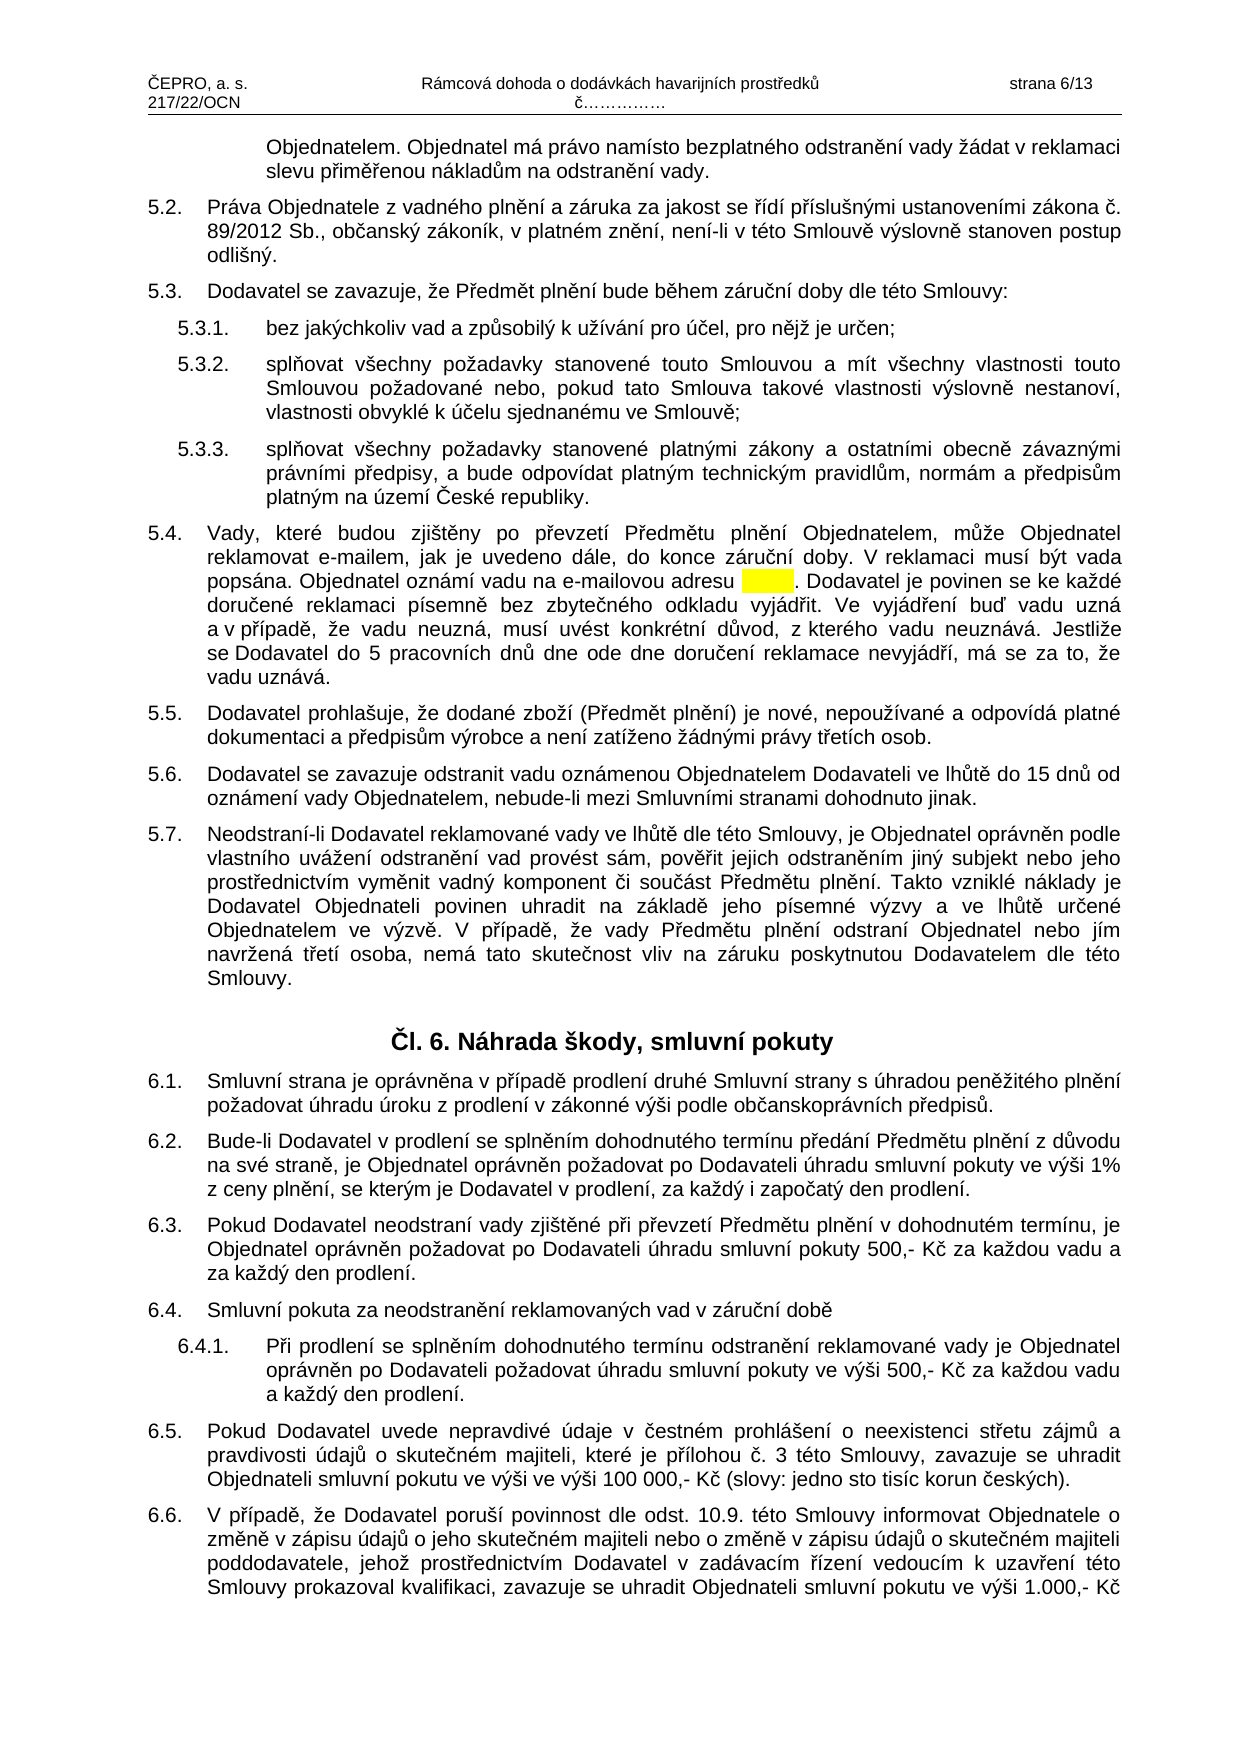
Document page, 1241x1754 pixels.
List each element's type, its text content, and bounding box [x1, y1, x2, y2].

list Při prodlení se splněním dohodnutého termínu odstranění reklamované vady je Objednatel oprávněn po Dodavateli požadovat úhradu smluvní pokuty ve výši 500,- Kč za každou vadu a každý den prodlení. [177, 1334, 1122, 1406]
text splňovat všechny požadavky stanovené touto Smlouvou a mít všechny vlastnosti touto Smlouvou požadované nebo, pokud tato Smlouva takové vlastnosti výslovně nestanoví, vlastnosti obvyklé k účelu sjednanému ve Smlouvě; [177, 352, 1122, 424]
text splňovat všechny požadavky stanovené platnými zákony a ostatními obecně závaznými právními předpisy, a bude odpovídat platným technickým pravidlům, normám a předpisům platným na území České republiky. [177, 437, 1122, 508]
text Dodavatel se zavazuje, že Předmět plnění bude během záruční doby dle této Smlouvy: [148, 279, 1122, 303]
text Dodavatel prohlašuje, že dodané zboží (Předmět plnění) je nové, nepoužívané a odpovídá platné dokumentaci a předpisům výrobce a není zatíženo žádnými právy třetích osob. [148, 701, 1122, 749]
list Pokud Dodavatel neodstraní vady zjištěné při převzetí Předmětu plnění v dohodnutém termínu, je Objednatel oprávněn požadovat po Dodavateli úhradu smluvní pokuty 500,- Kč za každou vadu a za každý den prodlení. [148, 1213, 1122, 1285]
text Pokud Dodavatel uvede nepravdivé údaje v čestném prohlášení o neexistenci střetu zájmů a pravdivosti údajů o skutečném majiteli, které je přílohou č. 3 této Smlouvy, zavazuje se uhradit Objednateli smluvní pokutu ve výši ve výši 100 000,- Kč (slovy: jedno sto tisíc korun českých). [148, 1418, 1122, 1490]
text Vady, které budou zjištěny po převzetí Předmětu plnění Objednatelem, může Objednatel reklamovat e-mailem, jak je uvedeno dále, do konce záruční doby. V reklamaci musí být vada popsána. Objednatel oznámí vadu na e-mailovou adresu . Dodavatel je povinen se ke každé doručené reklamaci písemně bez zbytečného odkladu vyjádřit. Ve vyjádření buď vadu uzná a v případě, že vadu neuzná, musí uvést konkrétní důvod, z kterého vadu neuznává. Jestliže se Dodavatel do 5 pracovních dnů dne ode dne doručení reklamace nevyjádří, má se za to, že vadu uznává. [148, 521, 1122, 689]
text Práva Objednatele z vadného plnění a záruka za jakost se řídí příslušnými ustanoveními zákona č. 89/2012 Sb., občanský zákoník, v platném znění, není-li v této Smlouvě výslovně stanoven postup odlišný. [148, 195, 1122, 267]
text Neodstraní-li Dodavatel reklamované vady ve lhůtě dle této Smlouvy, je Objednatel oprávněn podle vlastního uvážení odstranění vad provést sám, pověřit jejich odstraněním jiný subjekt nebo jeho prostřednictvím vyměnit vadný komponent či součást Předmětu plnění. Takto vzniklé náklady je Dodavatel Objednateli povinen uhradit na základě jeho písemné výzvy a ve lhůtě určené Objednatelem ve výzvě. V případě, že vady Předmětu plnění odstraní Objednatel nebo jím navržená třetí osoba, nemá tato skutečnost vliv na záruku poskytnutou Dodavatelem dle této Smlouvy. [148, 822, 1122, 990]
text Náhrada škody, smluvní pokuty [102, 1027, 1122, 1056]
text Dodavatel se zavazuje odstranit vadu oznámenou Objednatelem Dodavateli ve lhůtě do 15 dnů od oznámení vady Objednatelem, nebude-li mezi Smluvními stranami dohodnuto jinak. [148, 762, 1122, 809]
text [148, 1503, 1122, 1599]
list Smluvní pokuta za neodstranění reklamovaných vad v záruční době [148, 1298, 1122, 1322]
text bez jakýchkoliv vad a způsobilý k užívání pro účel, pro nějž je určen; [177, 316, 1122, 340]
list Smluvní strana je oprávněna v případě prodlení druhé Smluvní strany s úhradou peněžitého plnění požadovat úhradu úroku z prodlení v zákonné výši podle občanskoprávních předpisů. [148, 1068, 1122, 1116]
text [177, 134, 1122, 182]
list Bude-li Dodavatel v prodlení se splněním dohodnutého termínu předání Předmětu plnění z důvodu na své straně, je Objednatel oprávněn požadovat po Dodavateli úhradu smluvní pokuty ve výši 1% z ceny plnění, se kterým je Dodavatel v prodlení, za každý i započatý den prodlení. [148, 1129, 1122, 1201]
